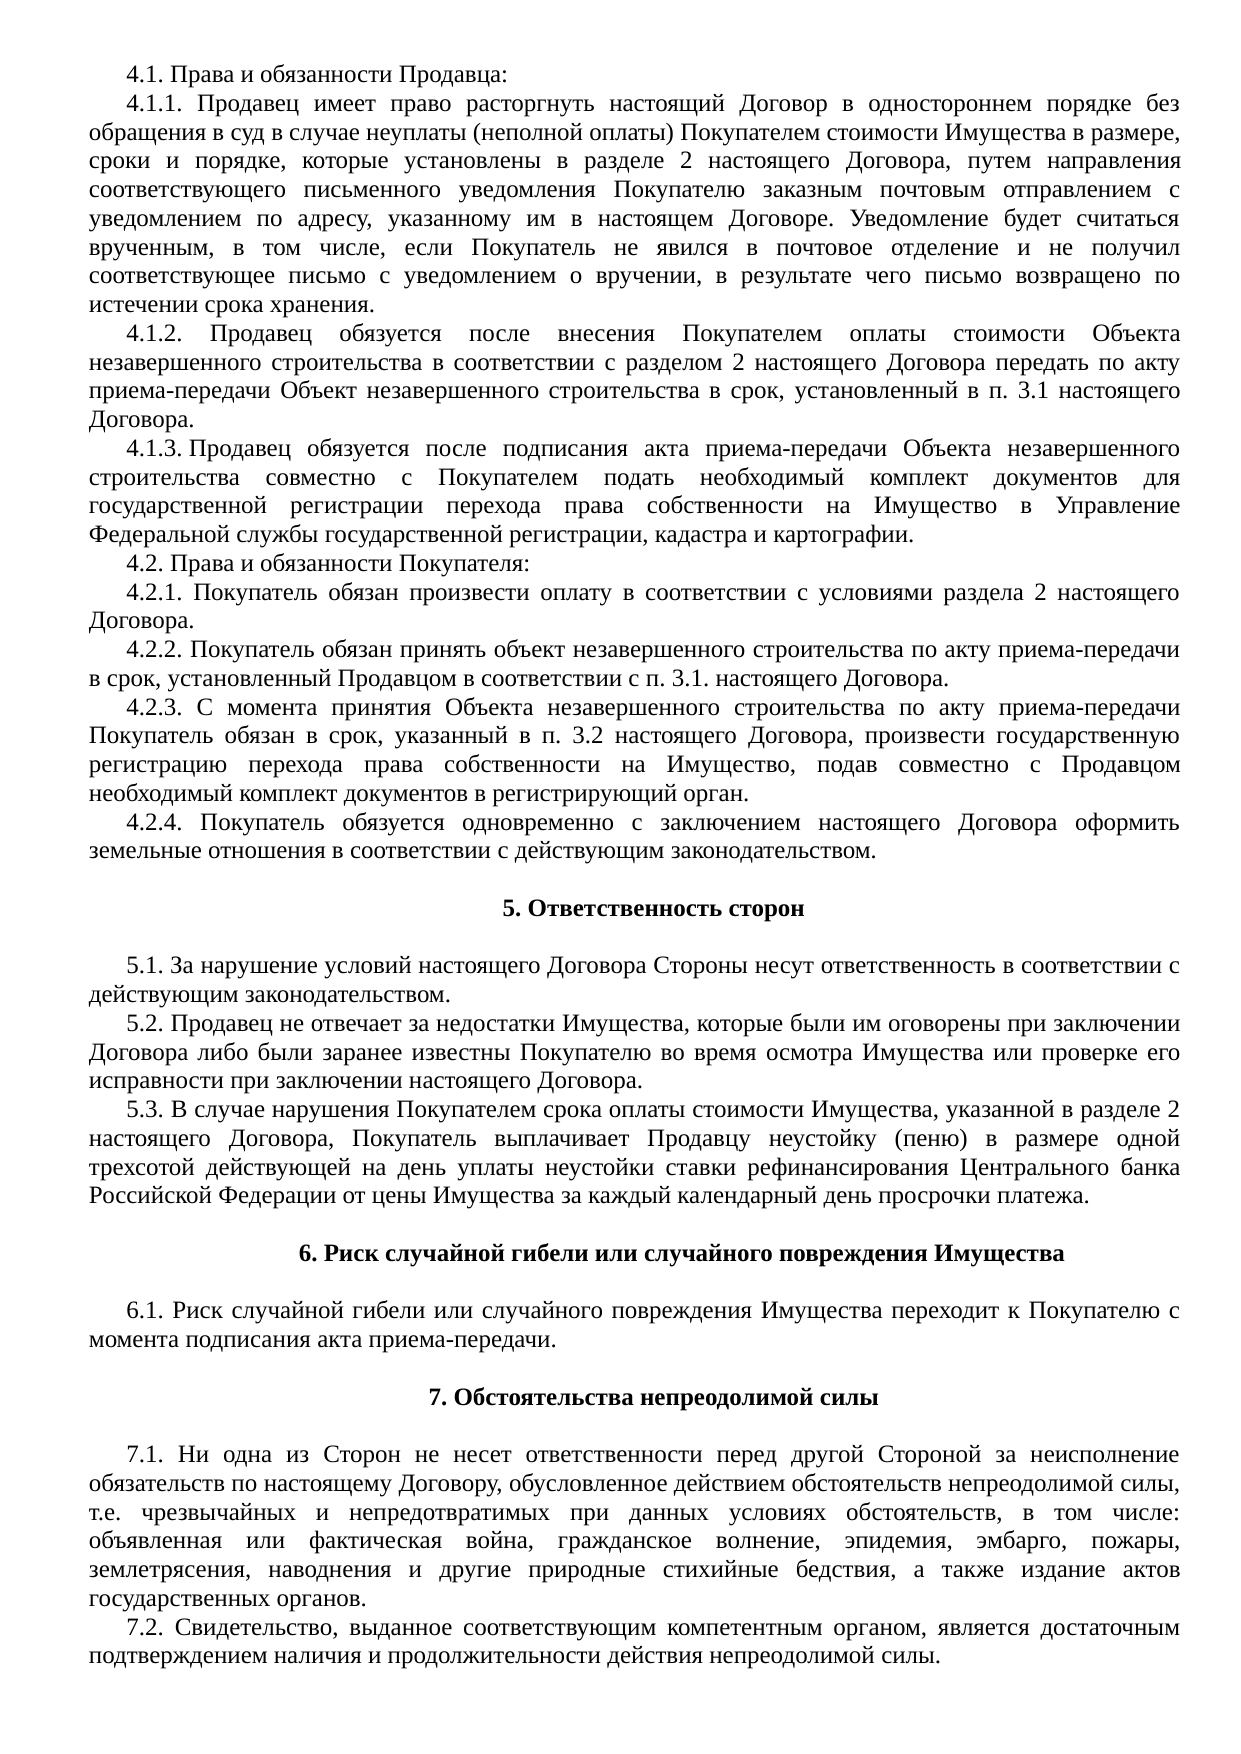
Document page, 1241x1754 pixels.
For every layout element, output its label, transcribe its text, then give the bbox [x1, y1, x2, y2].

text 5.2. Продавец не отвечает за недостатки Имущества, которые были им оговорены при заключении Договора либо были заранее известны Покупателю во время осмотра Имущества или проверке его исправности при заключении настоящего Договора. [89, 1008, 1181, 1094]
text 4.1.3. Продавец обязуется после подписания акта приема-передачи Объекта незавершенного строительства совместно с Покупателем подать необходимый комплект документов для государственной регистрации перехода права собственности на Имущество в Управление Федеральной службы государственной регистрации, кадастра и картографии. [89, 433, 1181, 548]
text 4.2. Права и обязанности Покупателя: [89, 548, 1181, 577]
text 4.2.1. Покупатель обязан произвести оплату в соответствии с условиями раздела 2 настоящего Договора. [89, 577, 1181, 634]
text 4.1. Права и обязанности Продавца: [89, 59, 1181, 88]
text 5. Ответственность сторон [89, 893, 1181, 922]
text 7.2. Свидетельство, выданное соответствующим компетентным органом, является достаточным подтверждением наличия и продолжительности действия непреодолимой силы. [89, 1612, 1181, 1669]
text 5.1. За нарушение условий настоящего Договора Стороны несут ответственность в соответствии с действующим законодательством. [89, 950, 1181, 1008]
text 4.1.1. Продавец имеет право расторгнуть настоящий Договор в одностороннем порядке без обращения в суд в случае неуплаты (неполной оплаты) Покупателем стоимости Имущества в размере, сроки и порядке, которые установлены в разделе 2 настоящего Договора, путем направления соответствующего письменного уведомления Покупателю заказным почтовым отправлением с уведомлением по адресу, указанному им в настоящем Договоре. Уведомление будет считаться врученным, в том числе, если Покупатель не явился в почтовое отделение и не получил соответствующее письмо с уведомлением о вручении, в результате чего письмо возвращено по истечении срока хранения. [89, 88, 1181, 318]
text 4.2.3. С момента принятия Объекта незавершенного строительства по акту приема-передачи Покупатель обязан в срок, указанный в п. 3.2 настоящего Договора, произвести государственную регистрацию перехода права собственности на Имущество, подав совместно с Продавцом необходимый комплект документов в регистрирующий орган. [89, 692, 1181, 807]
text 4.2.2. Покупатель обязан принять объект незавершенного строительства по акту приема-передачи в срок, установленный Продавцом в соответствии с п. 3.1. настоящего Договора. [89, 634, 1181, 692]
text 4.1.2. Продавец обязуется после внесения Покупателем оплаты стоимости Объекта незавершенного строительства в соответствии с разделом 2 настоящего Договора передать по акту приема-передачи Объект незавершенного строительства в срок, установленный в п. 3.1 настоящего Договора. [89, 318, 1181, 433]
text 5.3. В случае нарушения Покупателем срока оплаты стоимости Имущества, указанной в разделе 2 настоящего Договора, Покупатель выплачивает Продавцу неустойку (пеню) в размере одной трехсотой действующей на день уплаты неустойки ставки рефинансирования Центрального банка Российской Федерации от цены Имущества за каждый календарный день просрочки платежа. [89, 1094, 1181, 1209]
text 4.2.4. Покупатель обязуется одновременно с заключением настоящего Договора оформить земельные отношения в соответствии с действующим законодательством. [89, 807, 1181, 864]
text 7. Обстоятельства непреодолимой силы [89, 1382, 1181, 1410]
text 6. Риск случайной гибели или случайного повреждения Имущества [89, 1238, 1181, 1267]
text 6.1. Риск случайной гибели или случайного повреждения Имущества переходит к Покупателю с момента подписания акта приема-передачи. [89, 1295, 1181, 1353]
text 7.1. Ни одна из Сторон не несет ответственности перед другой Стороной за неисполнение обязательств по настоящему Договору, обусловленное действием обстоятельств непреодолимой силы, т.е. чрезвычайных и непредотвратимых при данных условиях обстоятельств, в том числе: объявленная или фактическая война, гражданское волнение, эпидемия, эмбарго, пожары, землетрясения, наводнения и другие природные стихийные бедствия, а также издание актов государственных органов. [89, 1439, 1181, 1612]
